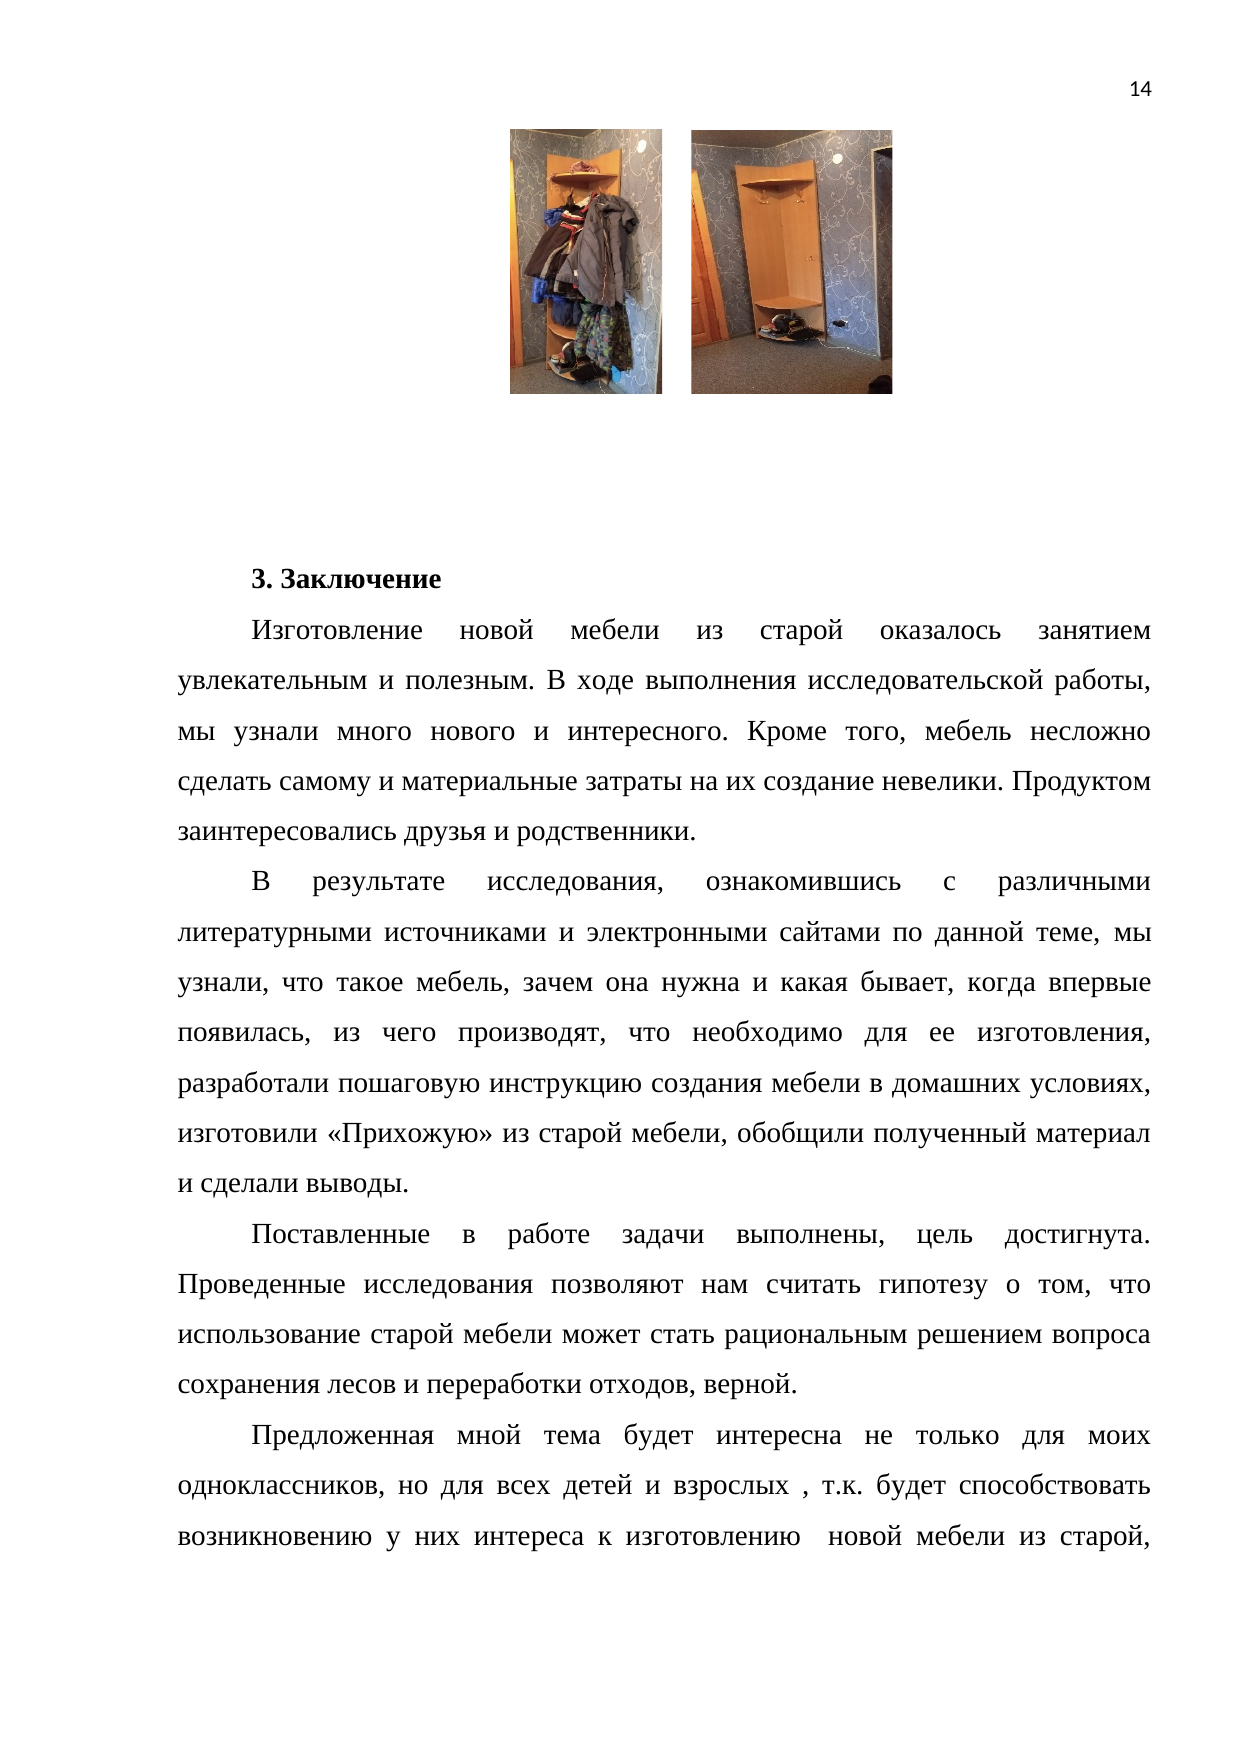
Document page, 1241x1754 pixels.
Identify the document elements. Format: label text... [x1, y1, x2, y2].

picture [691, 130, 893, 394]
text Поставленные в работе задачи выполнены, цель достигнута. Проведенные исследования позволяют нам считать гипотезу о том, что использование старой мебели может стать рациональным решением вопроса сохранения лесов и переработки отходов, верной. [177, 1216, 1152, 1400]
text Изготовление новой мебели из старой оказалось занятием увлекательным и полезным. В ходе выполнения исследовательской работы, мы узнали много нового и интересного. Кроме того, мебель несложно сделать самому и материальные затраты на их создание невелики. Продуктом заинтересовались друзья и родственники. [177, 612, 1152, 847]
text 3. Заключение [177, 562, 1152, 595]
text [177, 1417, 1152, 1551]
picture [510, 129, 663, 394]
text В результате исследования, ознакомившись с различными литературными источниками и электронными сайтами по данной теме, мы узнали, что такое мебель, зачем она нужна и какая бывает, когда впервые появилась, из чего производят, что необходимо для ее изготовления, разработали пошаговую инструкцию создания мебели в домашних условиях, изготовили «Прихожую» из старой мебели, обобщили полученный материал и сделали выводы. [177, 863, 1152, 1199]
